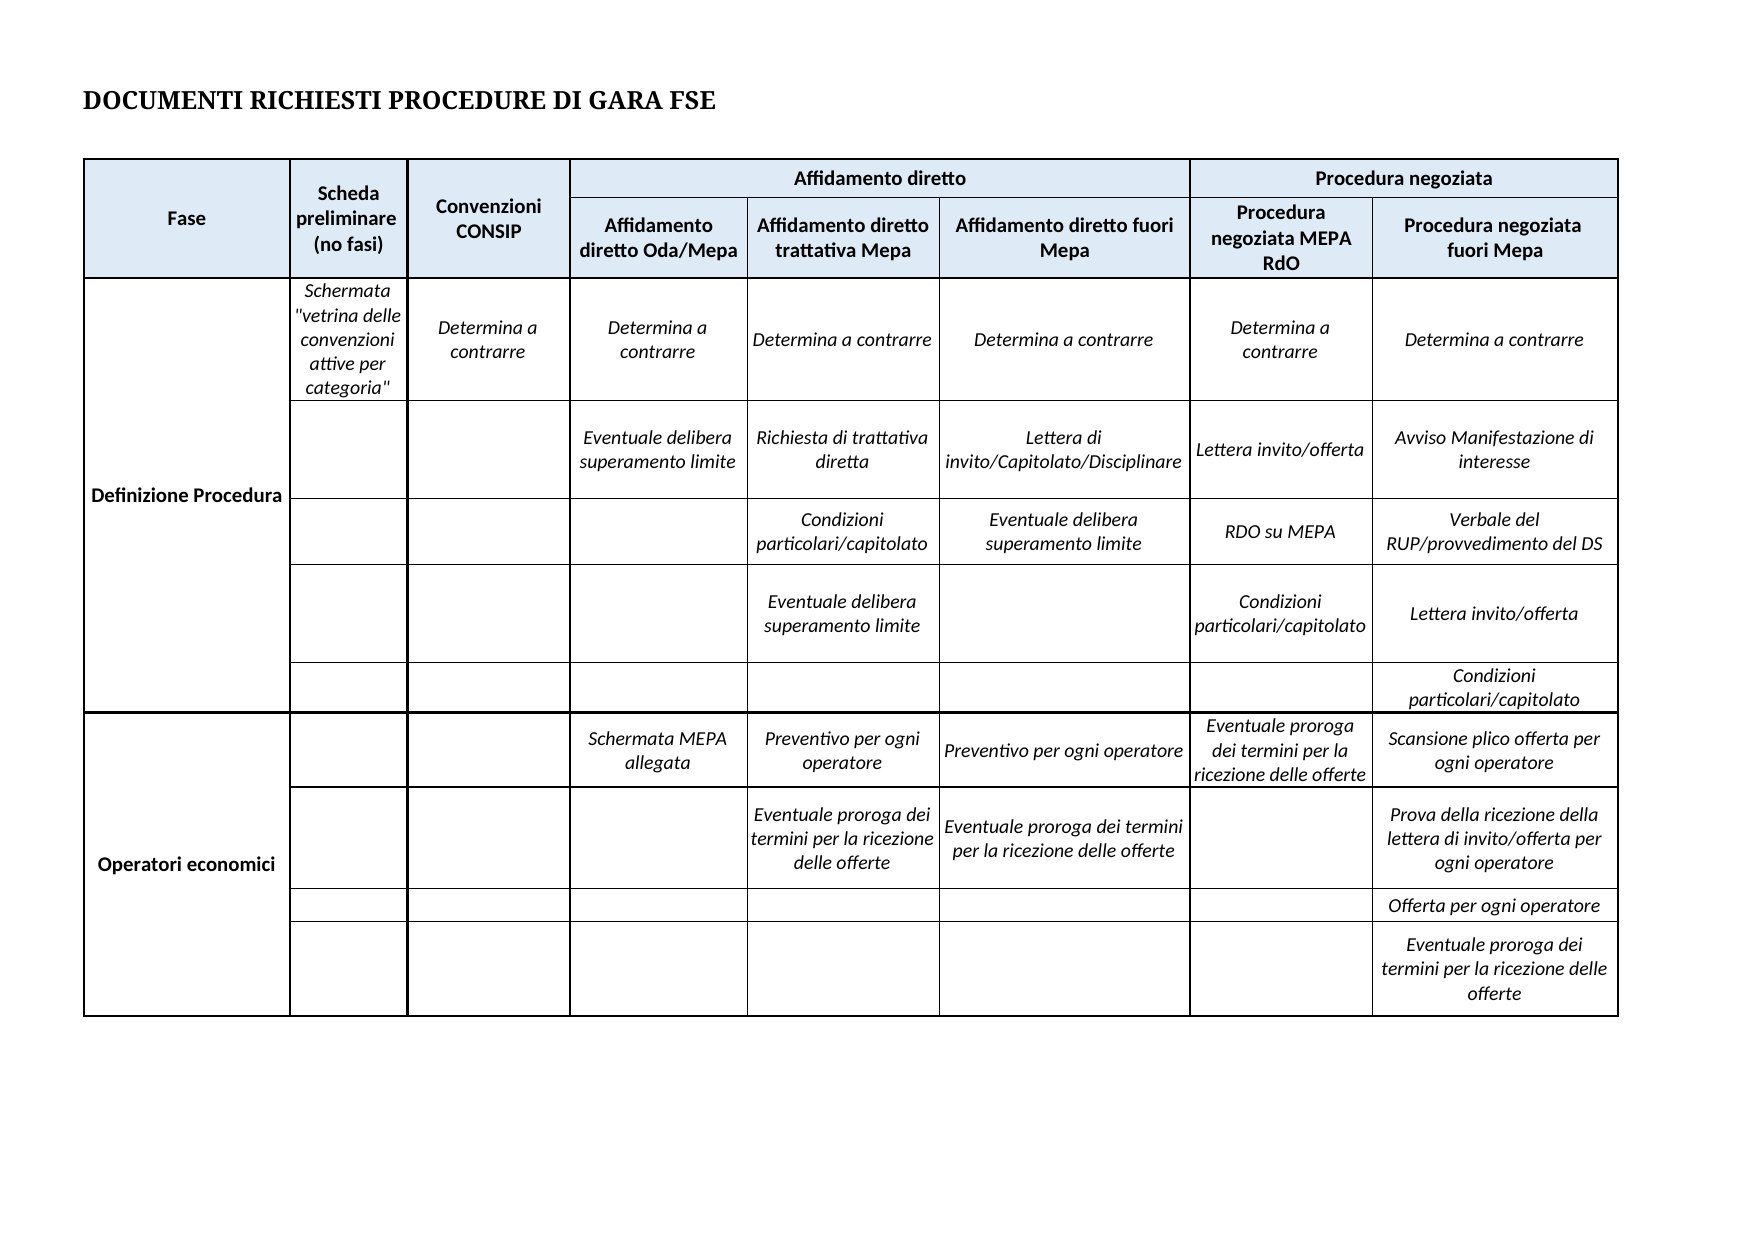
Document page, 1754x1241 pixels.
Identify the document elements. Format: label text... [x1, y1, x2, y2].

table_cell Eventuale proroga dei termini per la ricezione delle offerte [1191, 714, 1372, 786]
table_header Convenzioni CONSIP [409, 160, 569, 277]
table_cell Preventivo per ogni operatore [940, 714, 1189, 786]
table_cell Condizioni particolari/capitolato [748, 499, 939, 563]
table_cell Determina a contrarre [571, 279, 747, 399]
table_cell Preventivo per ogni operatore [748, 714, 939, 786]
table_cell Eventuale delibera superamento limite [748, 565, 939, 662]
table_cell Determina a contrarre [1191, 279, 1372, 399]
table_cell Verbale del RUP/provvedimento del DS [1373, 499, 1617, 563]
table_cell Affidamento diretto fuori Mepa [940, 198, 1189, 277]
table_cell [291, 565, 406, 662]
table_cell Prova della ricezione della lettera di invito/offerta per ogni operatore [1373, 788, 1617, 888]
table_header Fase [85, 160, 289, 277]
table_cell Eventuale proroga dei termini per la ricezione delle offerte [1373, 922, 1617, 1014]
table_cell [940, 565, 1189, 662]
table_cell [291, 889, 406, 921]
table_cell [409, 788, 569, 888]
table_cell Lettera di invito/Capitolato/Disciplinare [940, 401, 1189, 498]
table_cell [748, 922, 939, 1014]
table_cell [409, 922, 569, 1014]
table_cell [1191, 922, 1372, 1014]
table_cell Definizione Procedura [85, 279, 289, 711]
table_cell Schermata MEPA allegata [571, 714, 747, 786]
text DOCUMENTI RICHIESTI PROCEDURE DI GARA FSE [83, 83, 1642, 117]
table_cell Scansione plico offerta per ogni operatore [1373, 714, 1617, 786]
table_cell Eventuale delibera superamento limite [940, 499, 1189, 563]
table_cell [291, 663, 406, 711]
table_cell Determina a contrarre [748, 279, 939, 399]
table_cell [409, 565, 569, 662]
table_cell [409, 401, 569, 498]
table_cell [409, 889, 569, 921]
table_cell [291, 788, 406, 888]
table_cell Eventuale proroga dei termini per la ricezione delle offerte [748, 788, 939, 888]
table_cell [1191, 788, 1372, 888]
table_cell [1191, 663, 1372, 711]
table_cell RDO su MEPA [1191, 499, 1372, 563]
table_cell [571, 889, 747, 921]
table_cell Affidamento diretto Oda/Mepa [571, 198, 747, 277]
table_cell Condizioni particolari/capitolato [1373, 663, 1617, 711]
table_cell [571, 788, 747, 888]
table_cell [409, 499, 569, 563]
table_cell [940, 889, 1189, 921]
table_cell [291, 714, 406, 786]
table_cell Determina a contrarre [1373, 279, 1617, 399]
table_header Procedura negoziata [1191, 160, 1617, 197]
table_cell [1191, 889, 1372, 921]
table_cell [940, 922, 1189, 1014]
table_cell [940, 663, 1189, 711]
table_cell Schermata "vetrina delle convenzioni attive per categoria" [291, 279, 406, 399]
table_cell [748, 889, 939, 921]
table_header Affidamento diretto [571, 160, 1189, 197]
table_cell Offerta per ogni operatore [1373, 889, 1617, 921]
table_cell Eventuale proroga dei termini per la ricezione delle offerte [940, 788, 1189, 888]
table_cell Determina a contrarre [940, 279, 1189, 399]
table_cell [409, 663, 569, 711]
table_cell [748, 663, 939, 711]
table_cell Operatori economici [85, 714, 289, 1014]
table_cell Richiesta di trattativa diretta [748, 401, 939, 498]
table_cell Lettera invito/offerta [1373, 565, 1617, 662]
table_cell Eventuale delibera superamento limite [571, 401, 747, 498]
table_cell [291, 499, 406, 563]
table_cell Avviso Manifestazione di interesse [1373, 401, 1617, 498]
table_cell [571, 565, 747, 662]
table_cell Procedura negoziata fuori Mepa [1373, 198, 1617, 277]
table_cell Affidamento diretto trattativa Mepa [748, 198, 939, 277]
table_cell Determina a contrarre [409, 279, 569, 399]
table_cell Condizioni particolari/capitolato [1191, 565, 1372, 662]
table_cell Lettera invito/offerta [1191, 401, 1372, 498]
table_cell [571, 499, 747, 563]
table_cell [571, 922, 747, 1014]
table_cell [291, 401, 406, 498]
table_header Scheda preliminare (no fasi) [291, 160, 406, 277]
table_cell [291, 922, 406, 1014]
table_cell [409, 714, 569, 786]
table_cell [571, 663, 747, 711]
table_cell Procedura negoziata MEPA RdO [1191, 198, 1372, 277]
